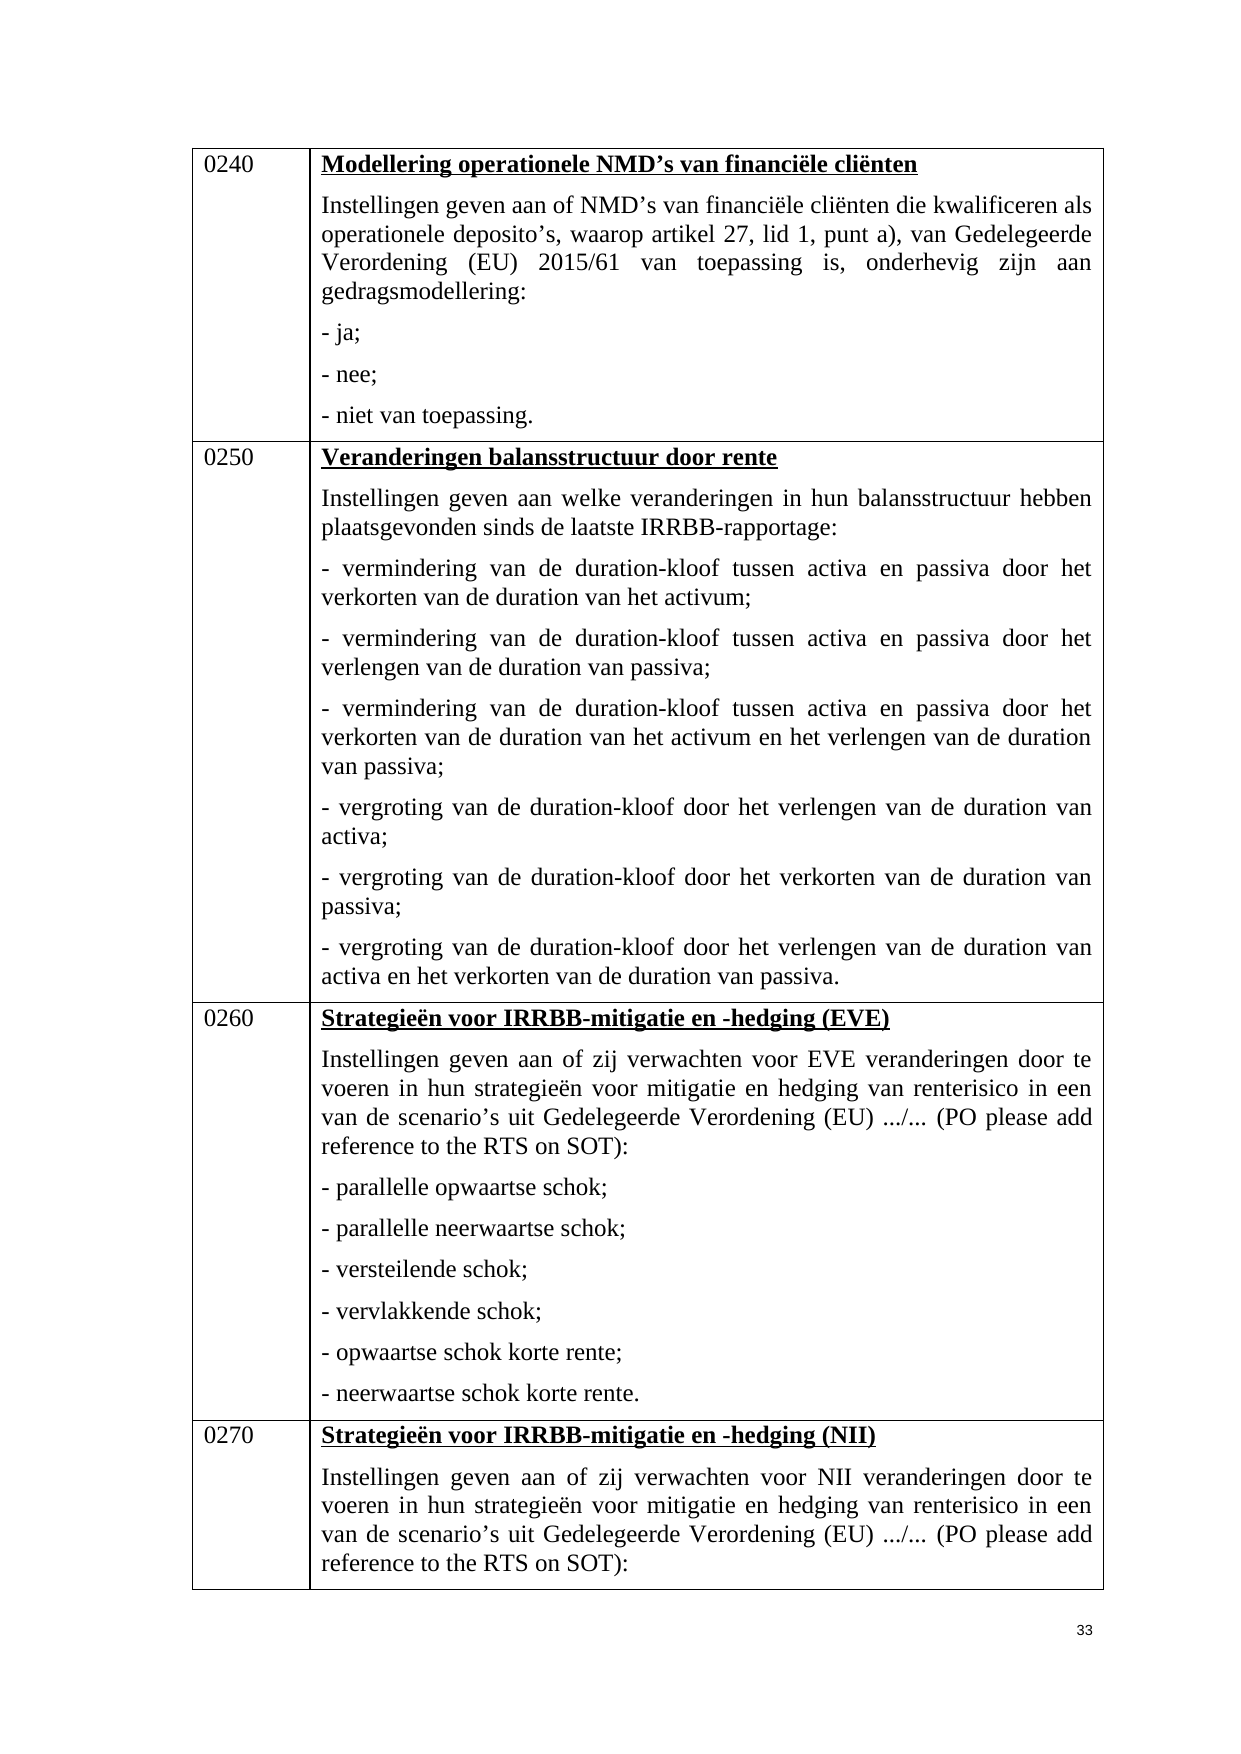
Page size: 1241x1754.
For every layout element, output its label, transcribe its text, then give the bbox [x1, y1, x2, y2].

table_cell Strategieën voor IRRBB-mitigatie en -hedging (EVE) Instellingen geven aan of zij verwachten voor EVE veranderingen door te voeren in hun strategieën voor mitigatie en hedging van renterisico in een van de scenario’s uit Gedelegeerde Verordening (EU) .../... (PO please add reference to the RTS on SOT): - parallelle opwaartse schok; - parallelle neerwaartse schok; - versteilende schok; - vervlakkende schok; - opwaartse schok korte rente; - neerwaartse schok korte rente. [311, 1003, 1103, 1419]
table_cell 0240 [193, 149, 309, 441]
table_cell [311, 1421, 1103, 1589]
table_cell 0250 [193, 442, 309, 1002]
table_cell Modellering operationele NMD’s van financiële cliënten Instellingen geven aan of NMD’s van financiële cliënten die kwalificeren als operationele deposito’s, waarop artikel 27, lid 1, punt a), van Gedelegeerde Verordening (EU) 2015/61 van toepassing is, onderhevig zijn aan gedragsmodellering: - ja; - nee; - niet van toepassing. [311, 149, 1103, 441]
table_cell 0260 [193, 1003, 309, 1419]
table_cell Veranderingen balansstructuur door rente Instellingen geven aan welke veranderingen in hun balansstructuur hebben plaatsgevonden sinds de laatste IRRBB-rapportage: - vermindering van de duration-kloof tussen activa en passiva door het verkorten van de duration van het activum; - vermindering van de duration-kloof tussen activa en passiva door het verlengen van de duration van passiva; - vermindering van de duration-kloof tussen activa en passiva door het verkorten van de duration van het activum en het verlengen van de duration van passiva; - vergroting van de duration-kloof door het verlengen van de duration van activa; - vergroting van de duration-kloof door het verkorten van de duration van passiva; - vergroting van de duration-kloof door het verlengen van de duration van activa en het verkorten van de duration van passiva. [311, 442, 1103, 1002]
table_cell 0270 [193, 1421, 309, 1589]
